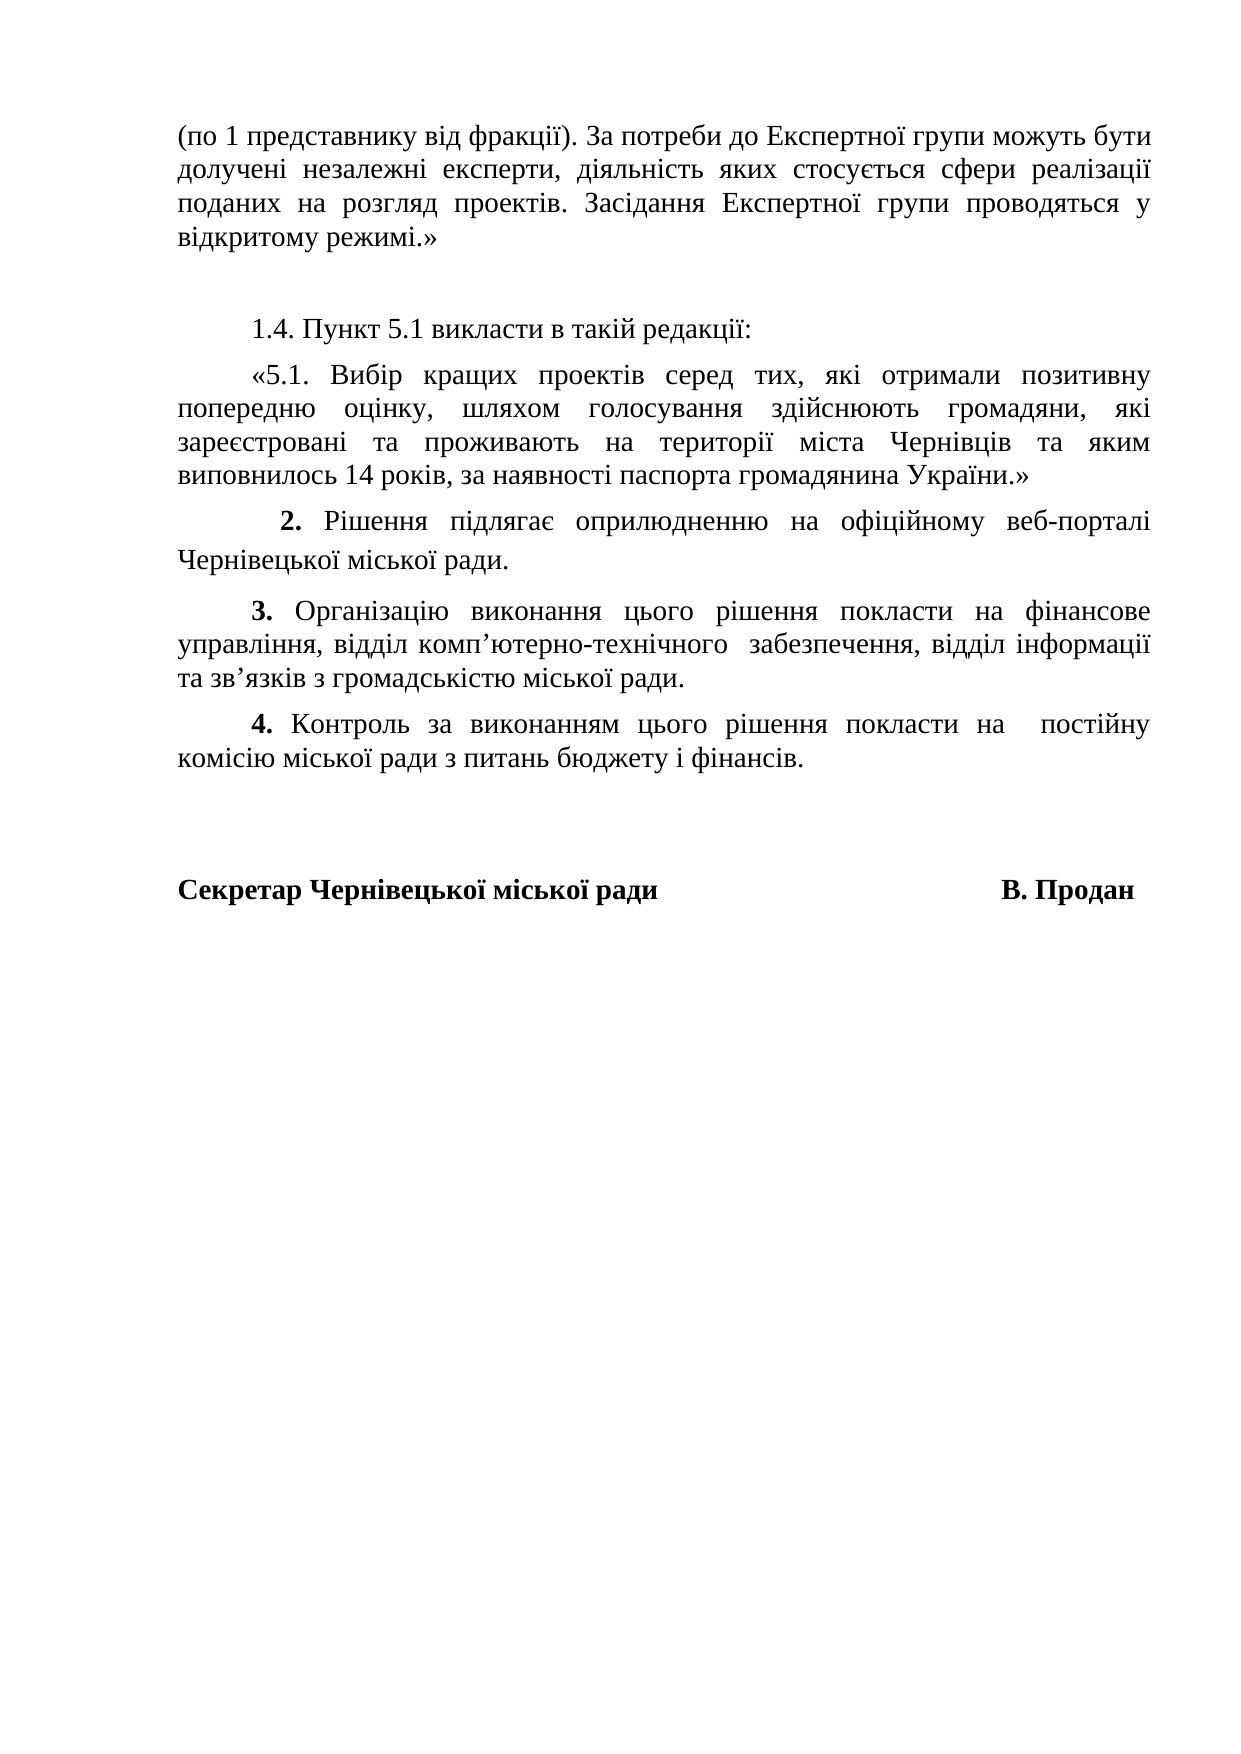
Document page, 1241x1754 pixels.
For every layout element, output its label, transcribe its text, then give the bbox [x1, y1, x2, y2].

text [177, 118, 1152, 252]
text «5.1. Вибір кращих проектів серед тих, які отримали позитивну попередню оцінку, шляхом голосування здійснюють громадяни, які зареєстровані та проживають на території міста Чернівців та яким виповнилось 14 років, за наявності паспорта громадянина України.» [177, 357, 1152, 491]
text Секретар Чернівецької міської ради В. Продан [177, 872, 1152, 906]
text 4. Контроль за виконанням цього рішення покласти на постійну комісію міської ради з питань бюджету і фінансів. [177, 706, 1152, 773]
text 1.4. Пункт 5.1 викласти в такій редакції: [177, 311, 1152, 344]
text 3. Організацію виконання цього рішення покласти на фінансове управління, відділ комп’ютерно-технічного забезпечення, відділ інформації та зв’язків з громадськістю міської ради. [177, 593, 1152, 694]
list 2. Рішення підлягає оприлюдненню на офіційному веб-порталі Чернівецької міської ради. [177, 503, 1152, 576]
